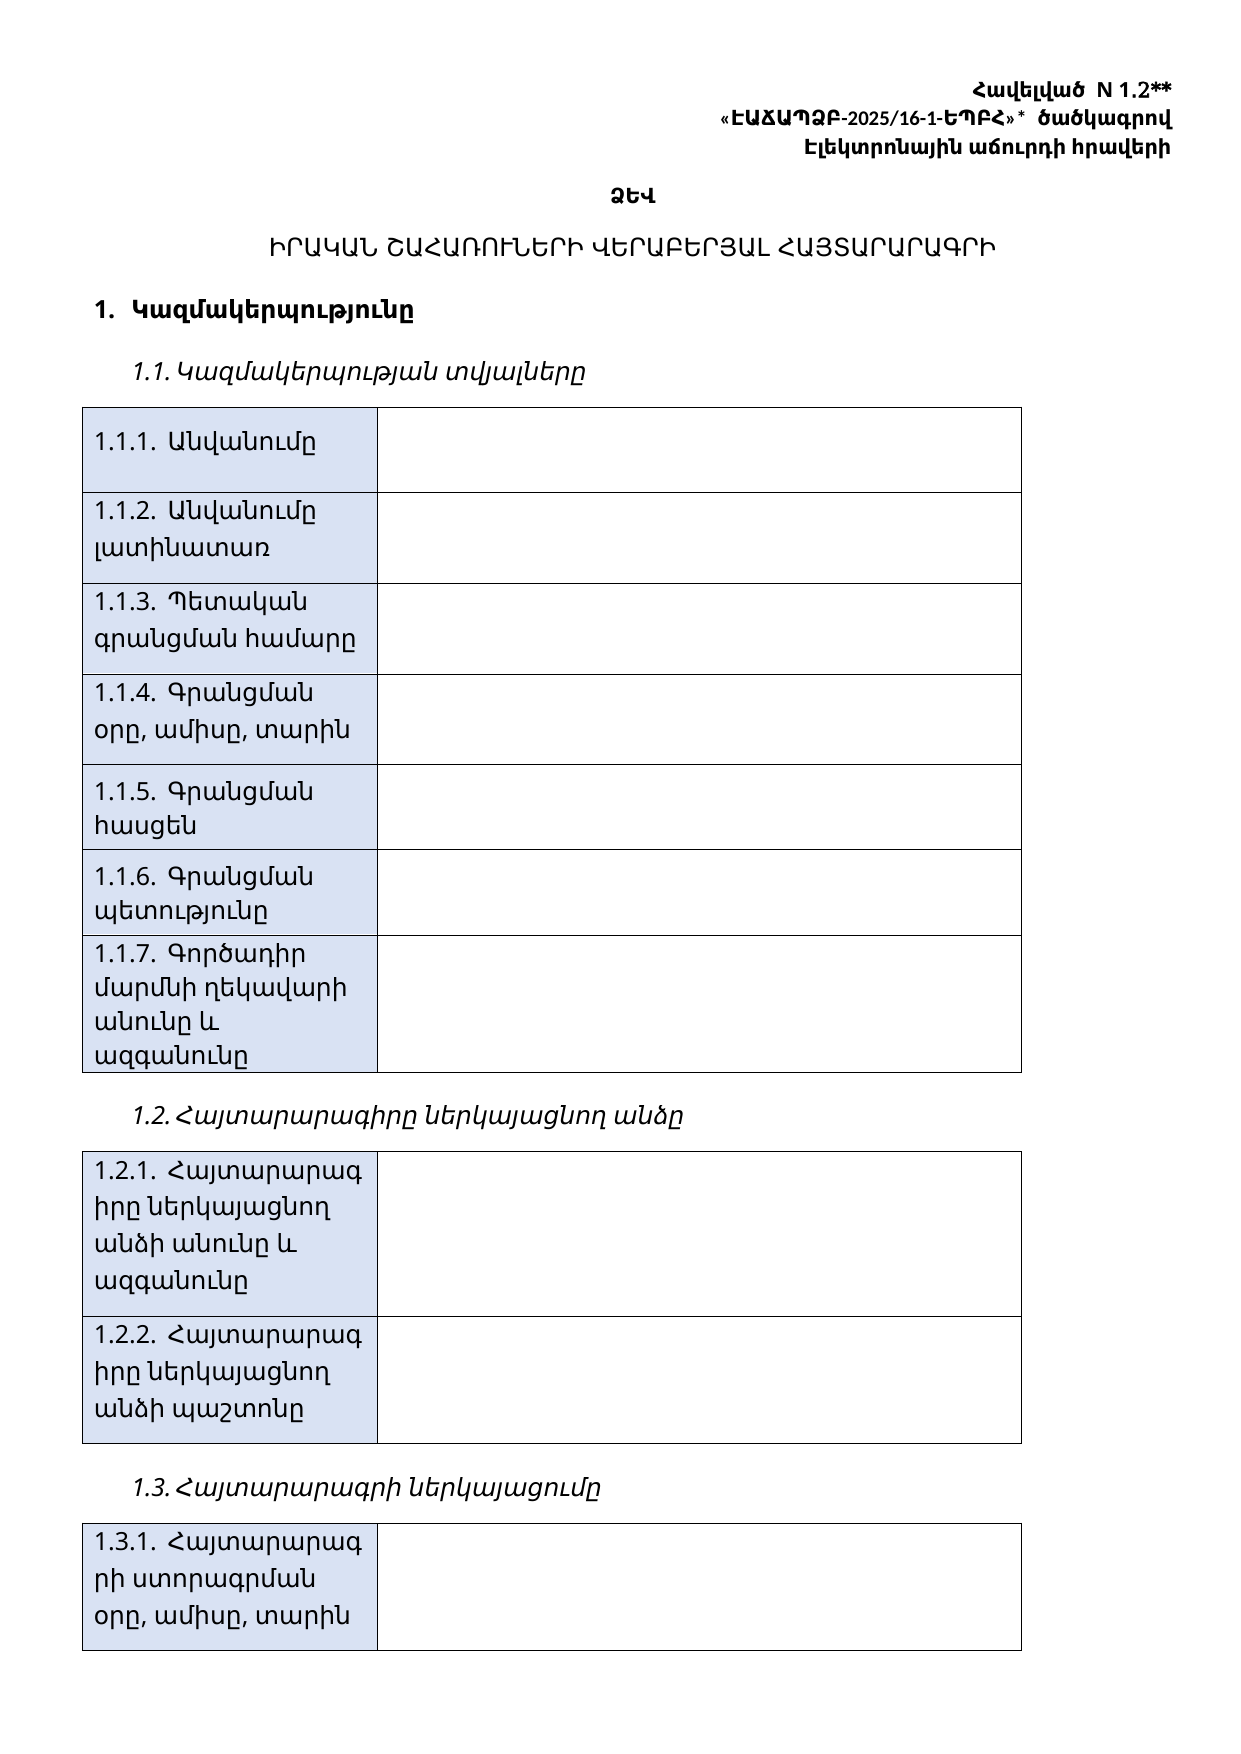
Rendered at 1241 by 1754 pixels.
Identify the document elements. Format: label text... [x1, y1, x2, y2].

table_header [378, 408, 1021, 492]
table_cell [378, 850, 1021, 934]
list Հայտարարագիրը ներկայացնող անձը [131, 1098, 1171, 1132]
list Կազմակերպությունը [94, 291, 1171, 326]
table_header Անվանումը [83, 408, 377, 492]
text Հավելված N 1․2** [94, 75, 1171, 103]
table_cell Գրանցման հասցեն [83, 765, 377, 849]
table_header [378, 1152, 1021, 1316]
text ՁԵՎ [94, 184, 1171, 209]
text «ԷԱՃԱՊՁԲ-2025/16-1-ԵՊԲՀ»* ծածկագրով [94, 103, 1171, 132]
table_cell Պետական գրանցման համարը [83, 584, 377, 673]
table_header [378, 1524, 1021, 1650]
text Էլեկտրոնային աճուրդի հրավերի [94, 132, 1171, 160]
list Կազմակերպության տվյալները [131, 353, 1171, 387]
table_cell [378, 936, 1021, 1072]
table_cell Անվանումը լատինատառ [83, 493, 377, 583]
table_cell [378, 493, 1021, 583]
table_cell [378, 765, 1021, 849]
list Հայտարարագրի ներկայացումը [131, 1469, 1171, 1503]
table_cell Գրանցման օրը, ամիսը, տարին [83, 675, 377, 764]
table_cell [378, 1317, 1021, 1443]
table_header Հայտարարագրի ստորագրման օրը, ամիսը, տարին [83, 1524, 377, 1650]
table_cell [378, 584, 1021, 673]
table_header Հայտարարագիրը ներկայացնող անձի անունը և ազգանունը [83, 1152, 377, 1316]
table_cell [378, 675, 1021, 764]
table_cell Հայտարարագիրը ներկայացնող անձի պաշտոնը [83, 1317, 377, 1443]
table_cell Գործադիր մարմնի ղեկավարի անունը և ազգանունը [83, 936, 377, 1072]
text ԻՐԱԿԱՆ ՇԱՀԱՌՈՒՆԵՐԻ ՎԵՐԱԲԵՐՅԱԼ ՀԱՅՏԱՐԱՐԱԳՐԻ [94, 233, 1171, 262]
table_cell Գրանցման պետությունը [83, 850, 377, 934]
